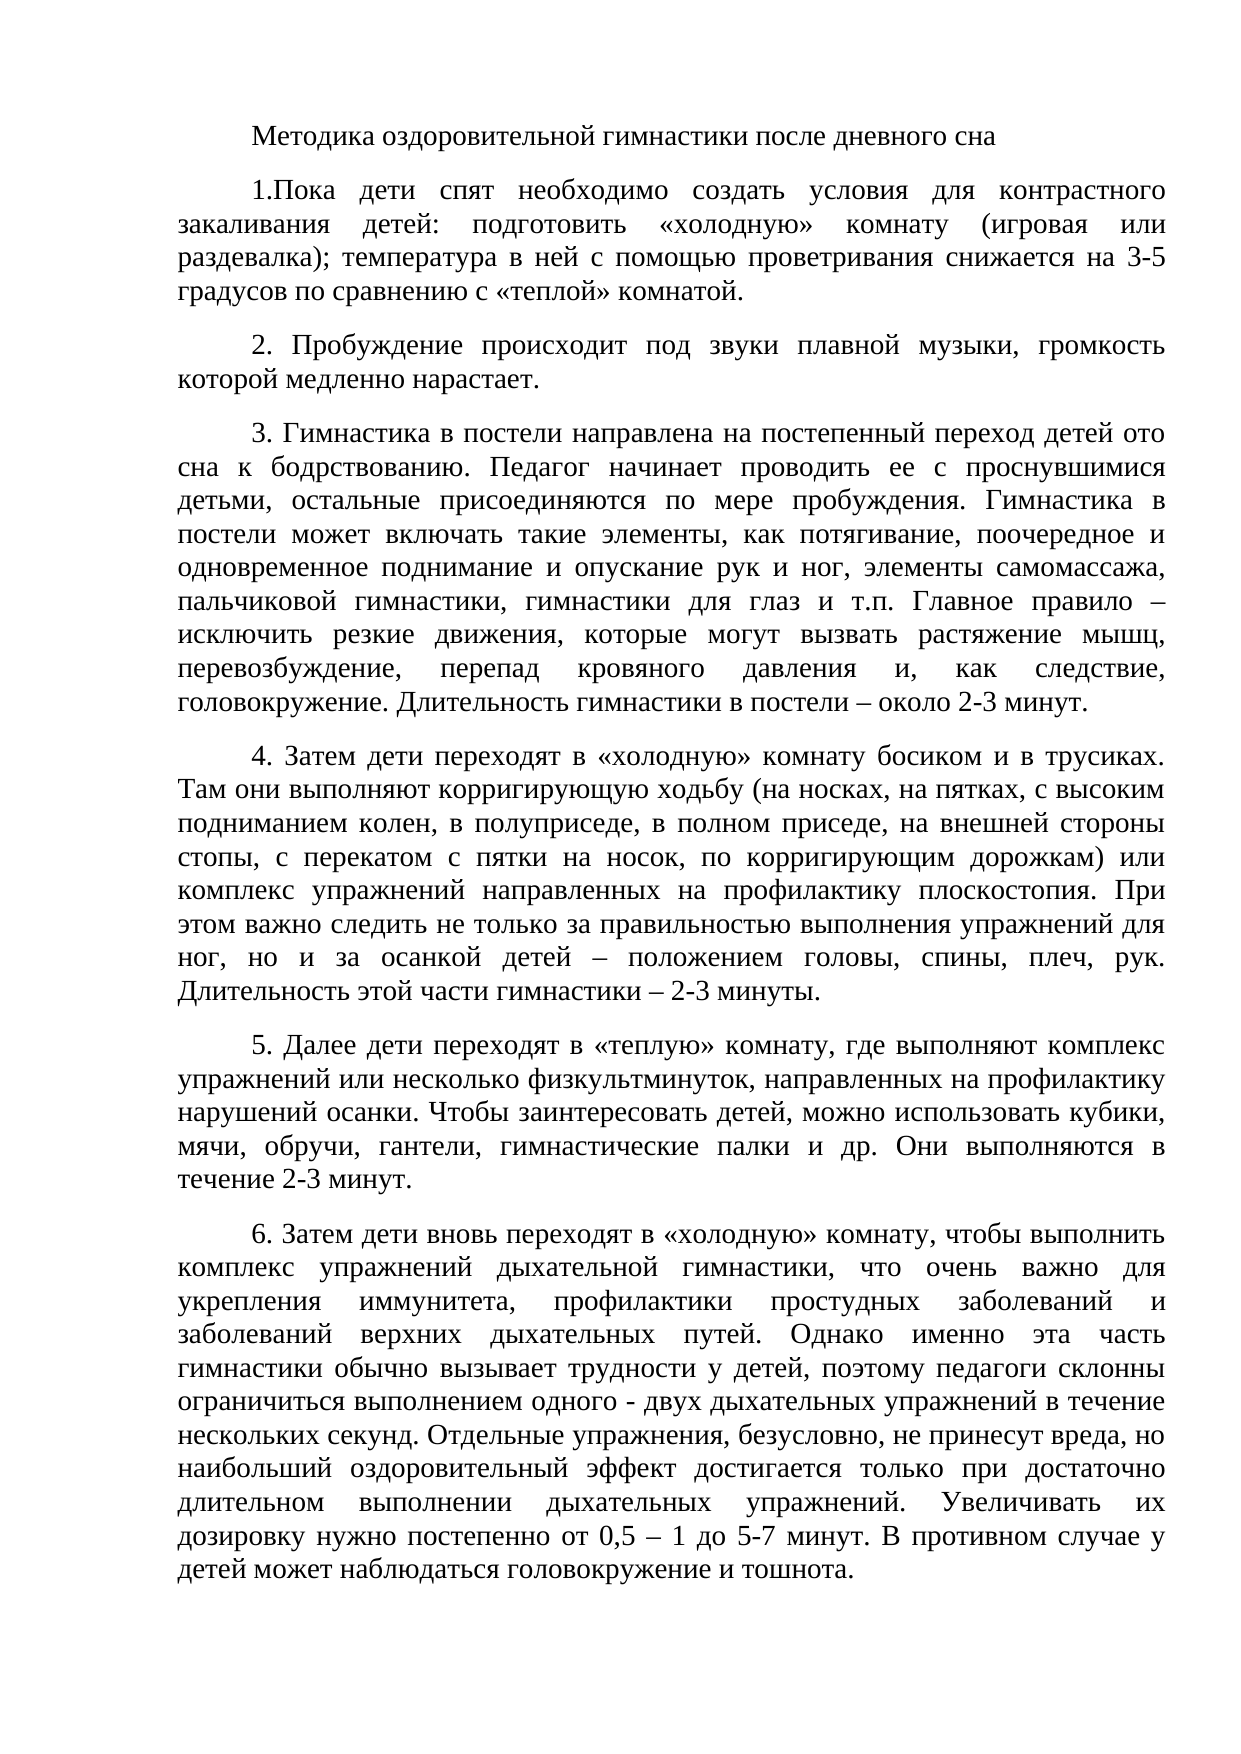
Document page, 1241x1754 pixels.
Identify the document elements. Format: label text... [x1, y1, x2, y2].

text 3. Гимнастика в постели направлена на постепенный переход детей ото сна к бодрствованию. Педагог начинает проводить ее с проснувшимися детьми, остальные присоединяются по мере пробуждения. Гимнастика в постели может включать такие элементы, как потягивание, поочередное и одновременное поднимание и опускание рук и ног, элементы самомассажа, пальчиковой гимнастики, гимнастики для глаз и т.п. Главное правило – исключить резкие движения, которые могут вызвать растяжение мышц, перевозбуждение, перепад кровяного давления и, как следствие, головокружение. Длительность гимнастики в постели – около 2-3 минут. [177, 415, 1166, 717]
text 5. Далее дети переходят в «теплую» комнату, где выполняют комплекс упражнений или несколько физкультминуток, направленных на профилактику нарушений осанки. Чтобы заинтересовать детей, можно использовать кубики, мячи, обручи, гантели, гимнастические палки и др. Они выполняются в течение 2-3 минут. [177, 1027, 1166, 1195]
text Методика оздоровительной гимнастики после дневного сна [177, 118, 1166, 152]
text 1.Пока дети спят необходимо создать условия для контрастного закаливания детей: подготовить «холодную» комнату (игровая или раздевалка); температура в ней с помощью проветривания снижается на 3-5 градусов по сравнению с «теплой» комнатой. [177, 172, 1166, 307]
text 4. Затем дети переходят в «холодную» комнату босиком и в трусиках. Там они выполняют корригирующую ходьбу (на носках, на пятках, с высоким подниманием колен, в полуприседе, в полном приседе, на внешней стороны стопы, с перекатом с пятки на носок, по корригирующим дорожкам) или комплекс упражнений направленных на профилактику плоскостопия. При этом важно следить не только за правильностью выполнения упражнений для ног, но и за осанкой детей – положением головы, спины, плеч, рук. Длительность этой части гимнастики – 2-3 минуты. [177, 738, 1166, 1006]
text 6. Затем дети вновь переходят в «холодную» комнату, чтобы выполнить комплекс упражнений дыхательной гимнастики, что очень важно для укрепления иммунитета, профилактики простудных заболеваний и заболеваний верхних дыхательных путей. Однако именно эта часть гимнастики обычно вызывает трудности у детей, поэтому педагоги склонны ограничиться выполнением одного - двух дыхательных упражнений в течение нескольких секунд. Отдельные упражнения, безусловно, не принесут вреда, но наибольший оздоровительный эффект достигается только при достаточно длительном выполнении дыхательных упражнений. Увеличивать их дозировку нужно постепенно от 0,5 – 1 до 5-7 минут. В противном случае у детей может наблюдаться головокружение и тошнота. [177, 1216, 1166, 1585]
text 2. Пробуждение происходит под звуки плавной музыки, громкость которой медленно нарастает. [177, 327, 1166, 394]
